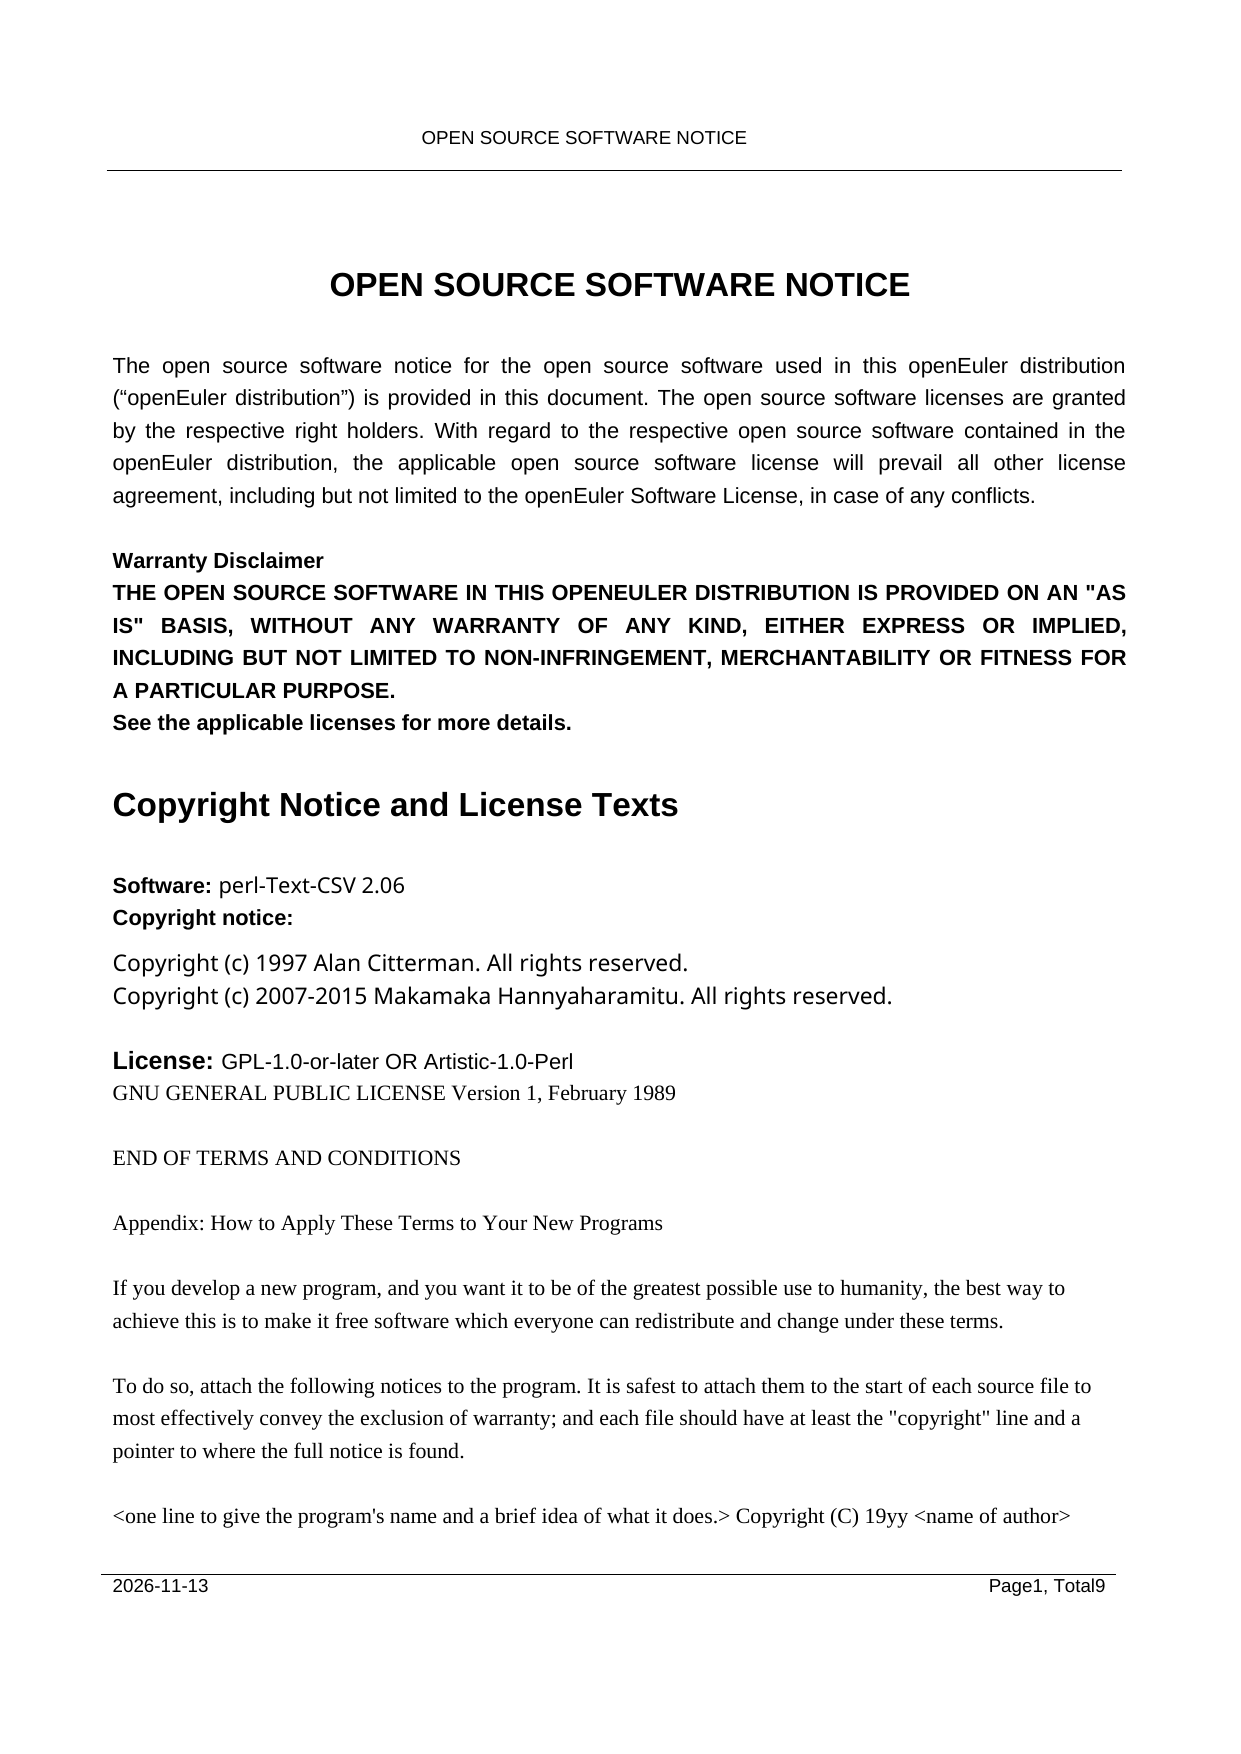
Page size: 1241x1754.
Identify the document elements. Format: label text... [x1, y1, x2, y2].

text Copyright Notice and License Texts [112, 771, 1128, 836]
text The open source software notice for the open source software used in this openEuler distribution (“openEuler distribution”) is provided in this document. The open source software licenses are granted by the respective right holders. With regard to the respective open source software contained in the openEuler distribution, the applicable open source software license will prevail all other license agreement, including but not limited to the openEuler Software License, in case of any conflicts. [112, 349, 1128, 511]
text THE OPEN SOURCE SOFTWARE IN THIS OPENEULER DISTRIBUTION IS PROVIDED ON AN "AS IS" BASIS, WITHOUT ANY WARRANTY OF ANY KIND, EITHER EXPRESS OR IMPLIED, INCLUDING BUT NOT LIMITED TO NON-INFRINGEMENT, MERCHANTABILITY OR FITNESS FOR A PARTICULAR PURPOSE. See the applicable licenses for more details. [112, 576, 1128, 739]
text Copyright (c) 1997 Alan Citterman. All rights reserved. Copyright (c) 2007-2015 Makamaka Hannyaharamitu. All rights reserved. [112, 947, 1128, 1044]
text Warranty Disclaimer [112, 544, 1128, 576]
title Software: perl-Text-CSV 2.06 [112, 869, 1128, 901]
text OPEN SOURCE SOFTWARE NOTICE [112, 251, 1128, 316]
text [112, 1077, 1128, 1532]
text License: GPL-1.0-or-later OR Artistic-1.0-Perl [112, 1044, 1128, 1077]
text Copyright notice: [112, 901, 1128, 934]
